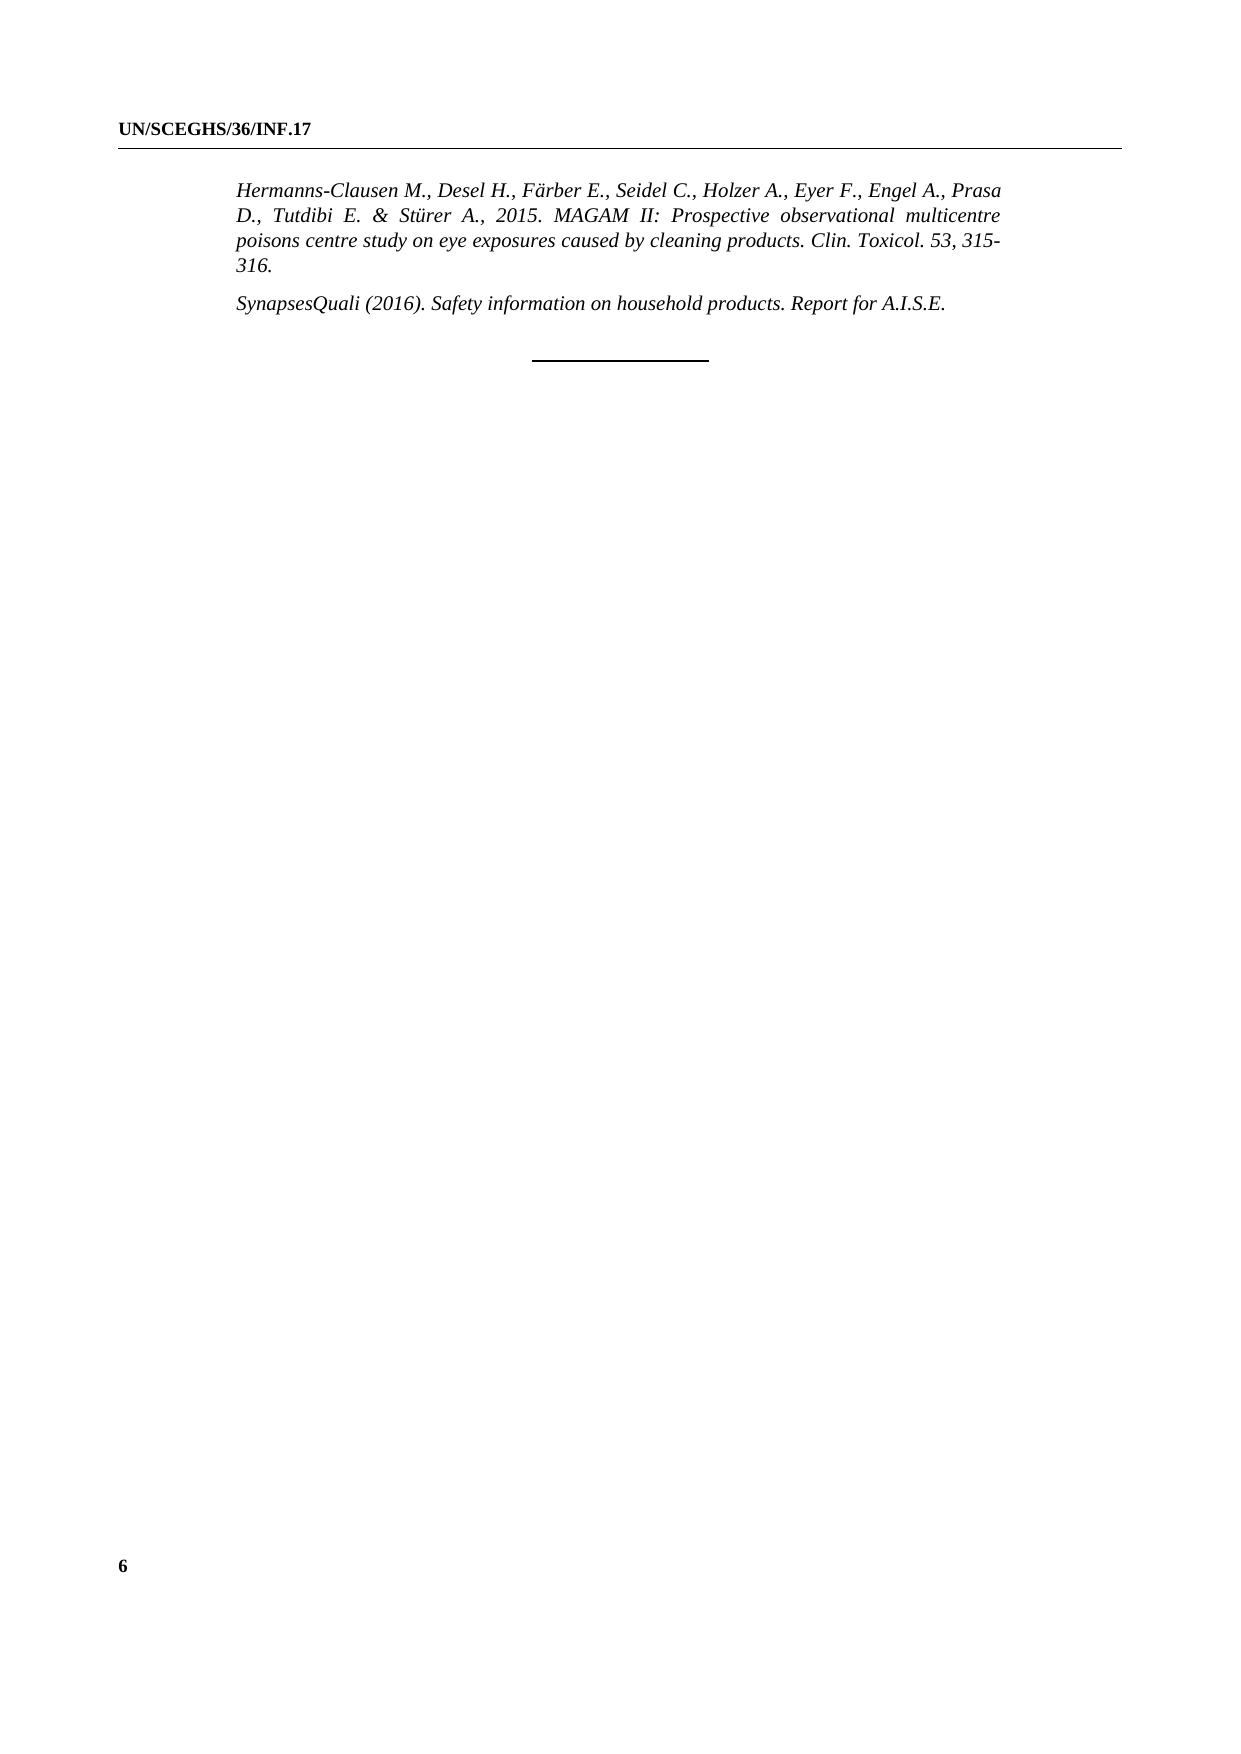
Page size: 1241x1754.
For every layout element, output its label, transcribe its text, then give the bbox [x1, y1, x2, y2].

text Hermanns-Clausen M., Desel H., Färber E., Seidel C., Holzer A., Eyer F., Engel A., Prasa D., Tutdibi E. & Stürer A., 2015. MAGAM II: Prospective observational multicentre poisons centre study on eye exposures caused by cleaning products. Clin. Toxicol. 53, 315-316. [236, 177, 1004, 277]
text SynapsesQuali (2016). Safety information on household products. Report for A.I.S.E. [236, 290, 1004, 315]
